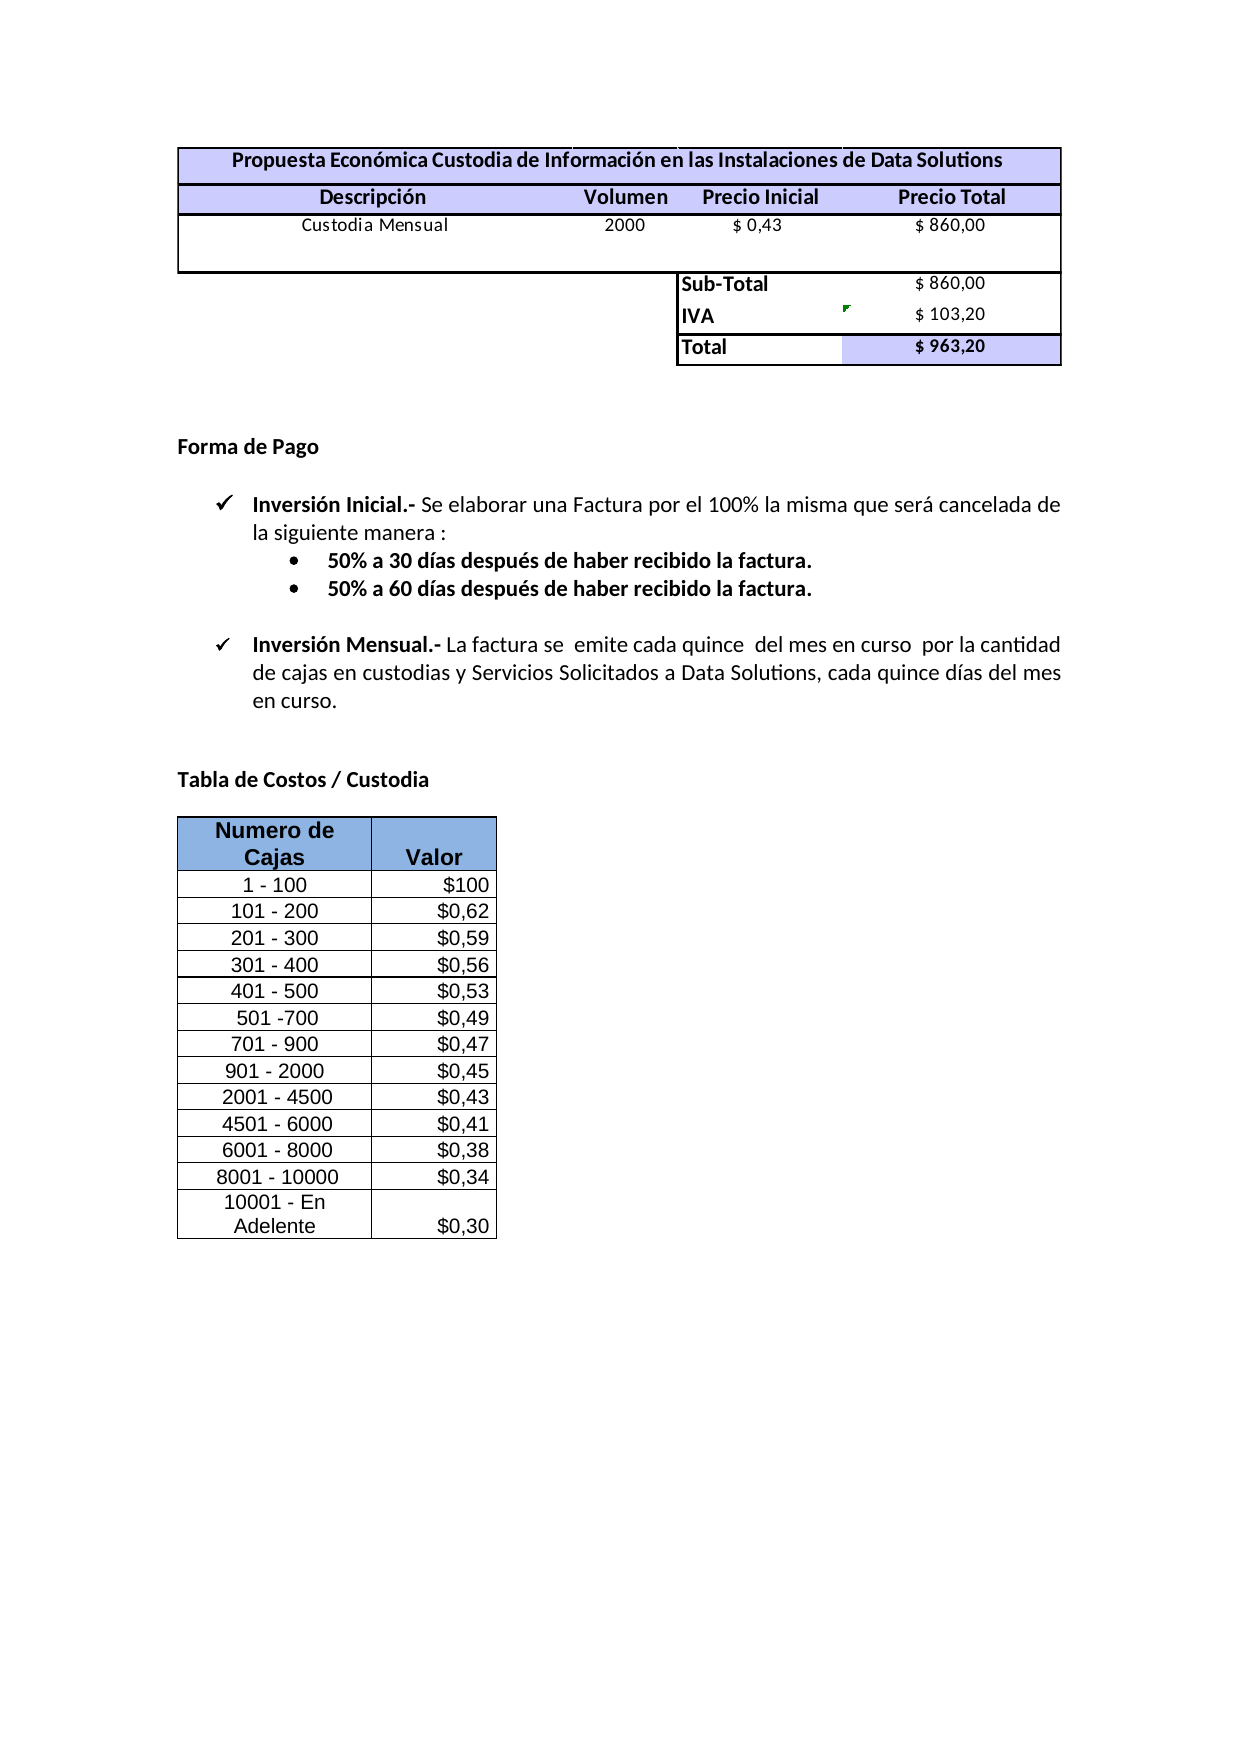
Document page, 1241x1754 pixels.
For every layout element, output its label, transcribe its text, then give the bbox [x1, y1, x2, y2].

table_cell $0,62 [372, 898, 496, 923]
table_cell 6001 - 8000 [178, 1137, 371, 1162]
table_cell $0,34 [372, 1163, 496, 1189]
table_cell 901 - 2000 [178, 1057, 371, 1083]
table_cell 501 -700 [178, 1004, 371, 1029]
table_cell $0,45 [372, 1057, 496, 1083]
table_cell $0,59 [372, 924, 496, 950]
text Forma de Pago [177, 432, 1063, 460]
table_cell 10001 - En Adelente [178, 1190, 371, 1238]
table_cell $0,49 [372, 1004, 496, 1029]
table_cell 301 - 400 [178, 951, 371, 976]
list 50% a 60 días después de haber recibido la factura. [290, 574, 1063, 602]
table_cell $0,41 [372, 1110, 496, 1136]
table_cell 401 - 500 [178, 978, 371, 1003]
table_cell $100 [372, 871, 496, 897]
table_cell 2001 - 4500 [178, 1084, 371, 1109]
list Inversión Inicial.- Se elaborar una Factura por el 100% la misma que será cancelada de la siguiente manera : [215, 490, 1063, 546]
table_cell $0,56 [372, 951, 496, 976]
table_cell $0,53 [372, 978, 496, 1003]
table_cell $0,43 [372, 1084, 496, 1109]
table_cell 8001 - 10000 [178, 1163, 371, 1189]
table_cell 101 - 200 [178, 898, 371, 923]
list Inversión Mensual.- La factura se emite cada quince del mes en curso por la cantidad de cajas en custodias y Servicios Solicitados a Data Solutions, cada quince días del mes en curso. [215, 630, 1063, 714]
table_cell 1 - 100 [178, 871, 371, 897]
table_header Numero de Cajas [178, 818, 371, 870]
list 50% a 30 días después de haber recibido la factura. [290, 546, 1063, 574]
table_cell 701 - 900 [178, 1031, 371, 1056]
table_header Valor [372, 818, 496, 870]
table_cell 201 - 300 [178, 924, 371, 950]
table_cell $0,47 [372, 1031, 496, 1056]
table_cell $0,38 [372, 1137, 496, 1162]
text Tabla de Costos / Custodia [177, 765, 1063, 793]
table_cell $0,30 [372, 1190, 496, 1238]
table_cell 4501 - 6000 [178, 1110, 371, 1136]
